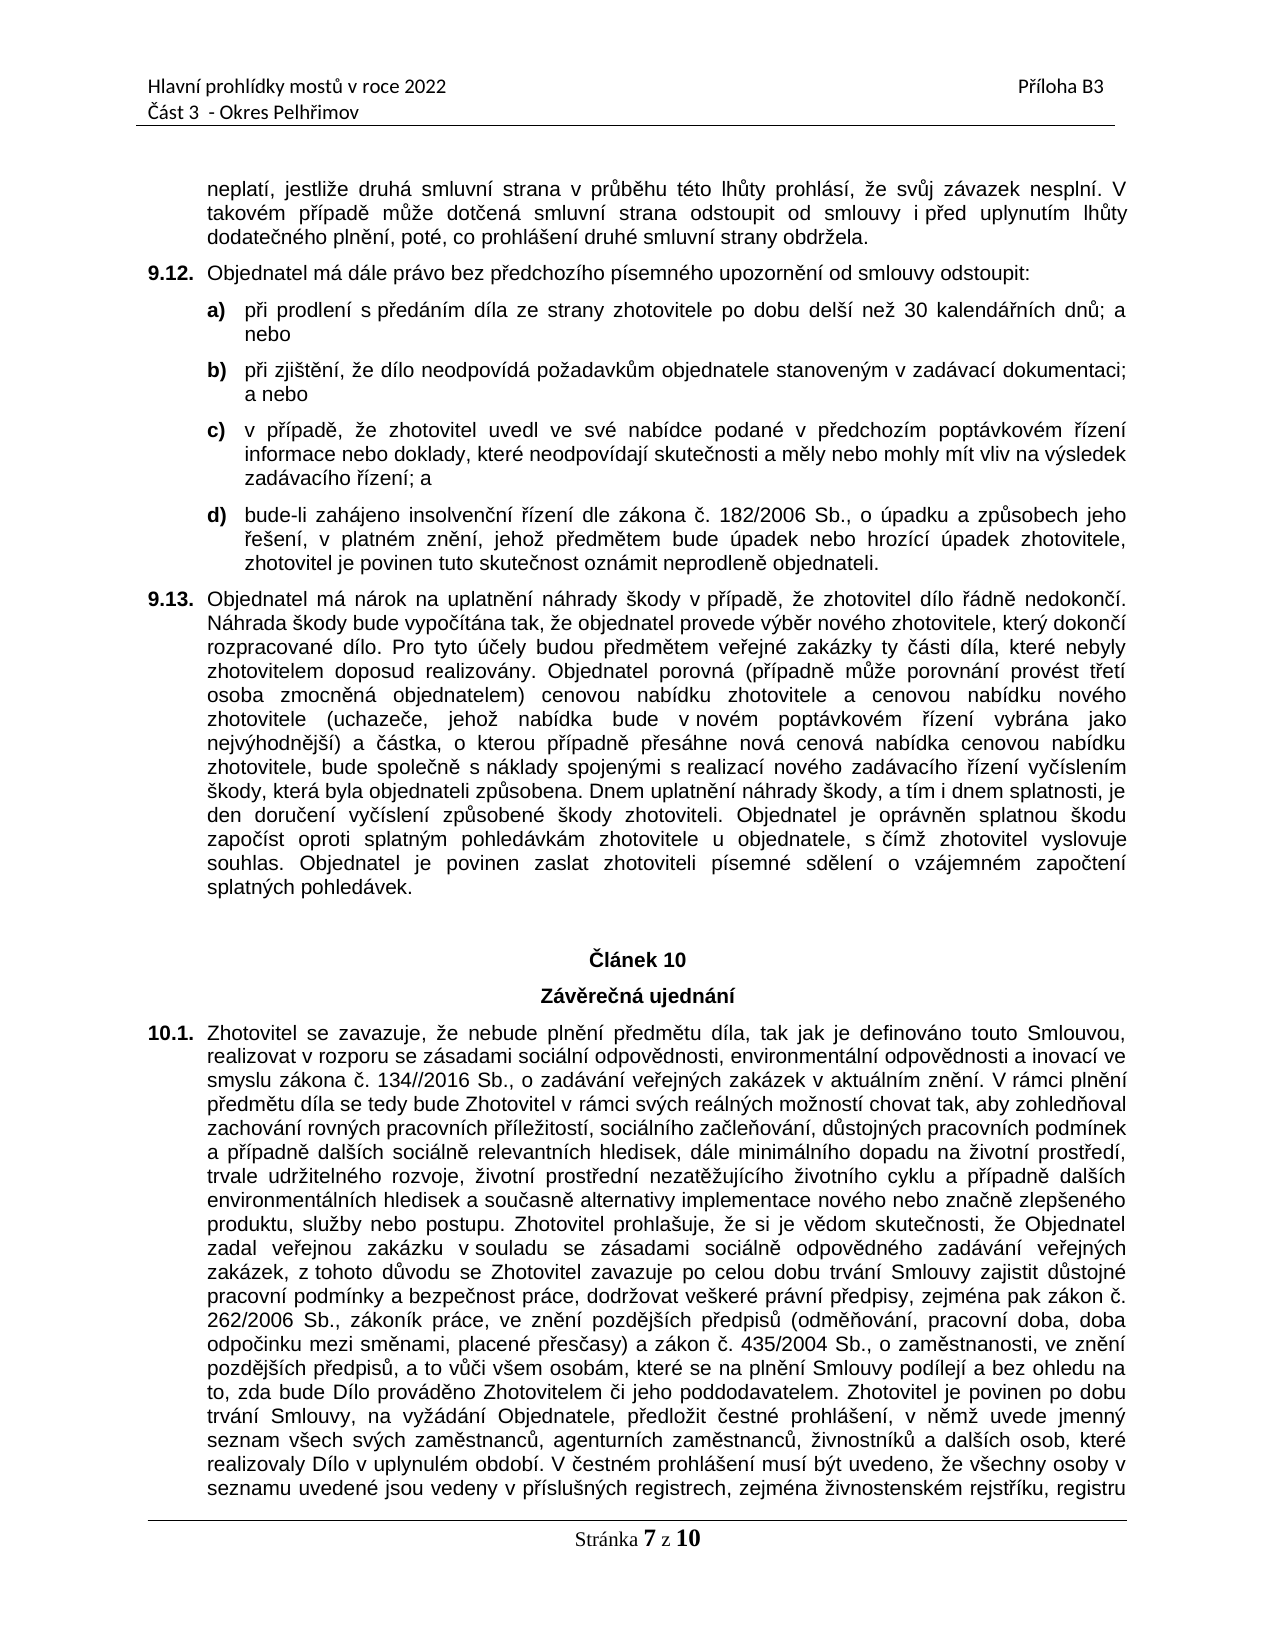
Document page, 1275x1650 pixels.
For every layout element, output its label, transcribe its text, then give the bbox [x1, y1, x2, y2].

list při zjištění, že dílo neodpovídá požadavkům objednatele stanoveným v zadávací dokumentaci; a nebo [207, 358, 1127, 406]
text Závěrečná ujednání [148, 984, 1127, 1008]
list Objednatel má dále právo bez předchozího písemného upozornění od smlouvy odstoupit: [148, 261, 1127, 285]
list bude-li zahájeno insolvenční řízení dle zákona č. 182/2006 Sb., o úpadku a způsobech jeho řešení, v platném znění, jehož předmětem bude úpadek nebo hrozící úpadek zhotovitele, zhotovitel je povinen tuto skutečnost oznámit neprodleně objednateli. [207, 503, 1127, 574]
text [207, 177, 1127, 248]
text Článek 10 [148, 947, 1127, 971]
list v případě, že zhotovitel uvedl ve své nabídce podané v předchozím poptávkovém řízení informace nebo doklady, které neodpovídají skutečnosti a měly nebo mohly mít vliv na výsledek zadávacího řízení; a [207, 418, 1127, 490]
list Objednatel má nárok na uplatnění náhrady škody v případě, že zhotovitel dílo řádně nedokončí. Náhrada škody bude vypočítána tak, že objednatel provede výběr nového zhotovitele, který dokončí rozpracované dílo. Pro tyto účely budou předmětem veřejné zakázky ty části díla, které nebyly zhotovitelem doposud realizovány. Objednatel porovná (případně může porovnání provést třetí osoba zmocněná objednatelem) cenovou nabídku zhotovitele a cenovou nabídku nového zhotovitele (uchazeče, jehož nabídka bude v novém poptávkovém řízení vybrána jako nejvýhodnější) a částka, o kterou případně přesáhne nová cenová nabídka cenovou nabídku zhotovitele, bude společně s náklady spojenými s realizací nového zadávacího řízení vyčíslením škody, která byla objednateli způsobena. Dnem uplatnění náhrady škody, a tím i dnem splatnosti, je den doručení vyčíslení způsobené škody zhotoviteli. Objednatel je oprávněn splatnou škodu započíst oproti splatným pohledávkám zhotovitele u objednatele, s čímž zhotovitel vyslovuje souhlas. Objednatel je povinen zaslat zhotoviteli písemné sdělení o vzájemném započtení splatných pohledávek. [148, 587, 1127, 898]
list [148, 1020, 1127, 1499]
list při prodlení s předáním díla ze strany zhotovitele po dobu delší než 30 kalendářních dnů; a nebo [207, 297, 1127, 345]
